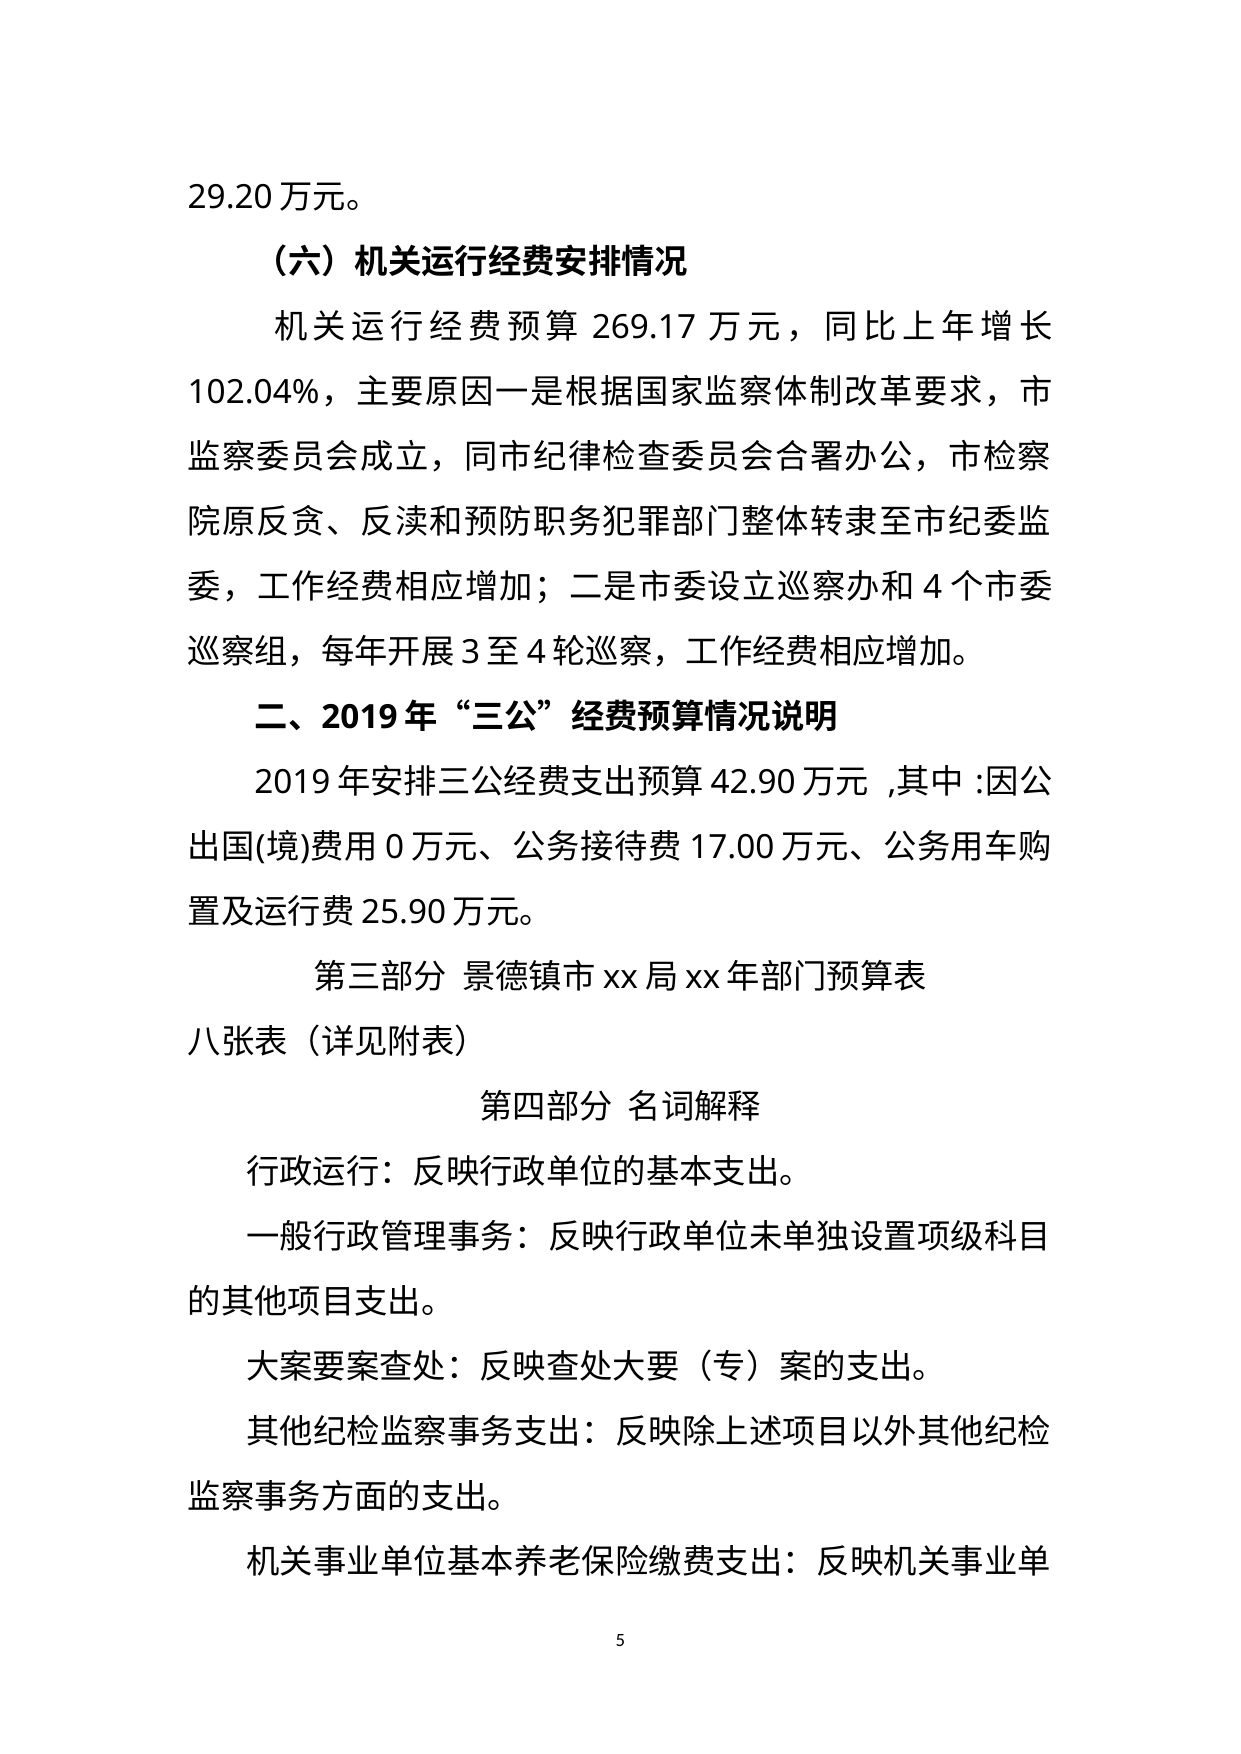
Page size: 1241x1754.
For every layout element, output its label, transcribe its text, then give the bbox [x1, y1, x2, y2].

text 第四部分 名词解释 [187, 1072, 1053, 1137]
text 一般行政管理事务：反映行政单位未单独设置项级科目的其他项目支出。 [187, 1202, 1053, 1332]
text 二、2019年“三公”经费预算情况说明 [187, 682, 1053, 747]
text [187, 1527, 1053, 1592]
text 第三部分 景德镇市 xx局xx年部门预算表 [187, 942, 1053, 1007]
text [187, 162, 1053, 227]
text 其他纪检监察事务支出：反映除上述项目以外其他纪检监察事务方面的支出。 [187, 1397, 1053, 1527]
text 机关运行经费预算269.17万元，同比上年增长102.04%，主要原因一是根据国家监察体制改革要求，市监察委员会成立，同市纪律检查委员会合署办公，市检察院原反贪、反渎和预防职务犯罪部门整体转隶至市纪委监委，工作经费相应增加；二是市委设立巡察办和4个市委巡察组，每年开展3至4轮巡察，工作经费相应增加。 [187, 292, 1053, 682]
text 八张表（详见附表） [187, 1007, 1053, 1072]
text 行政运行：反映行政单位的基本支出。 [187, 1137, 1053, 1202]
list 机关运行经费安排情况 [187, 227, 1053, 292]
text 大案要案查处：反映查处大要（专）案的支出。 [187, 1332, 1053, 1397]
text 2019年安排三公经费支出预算42.90万元 ,其中 :因公出国(境)费用0万元、公务接待费17.00万元、公务用车购置及运行费25.90万元。 [187, 747, 1053, 942]
